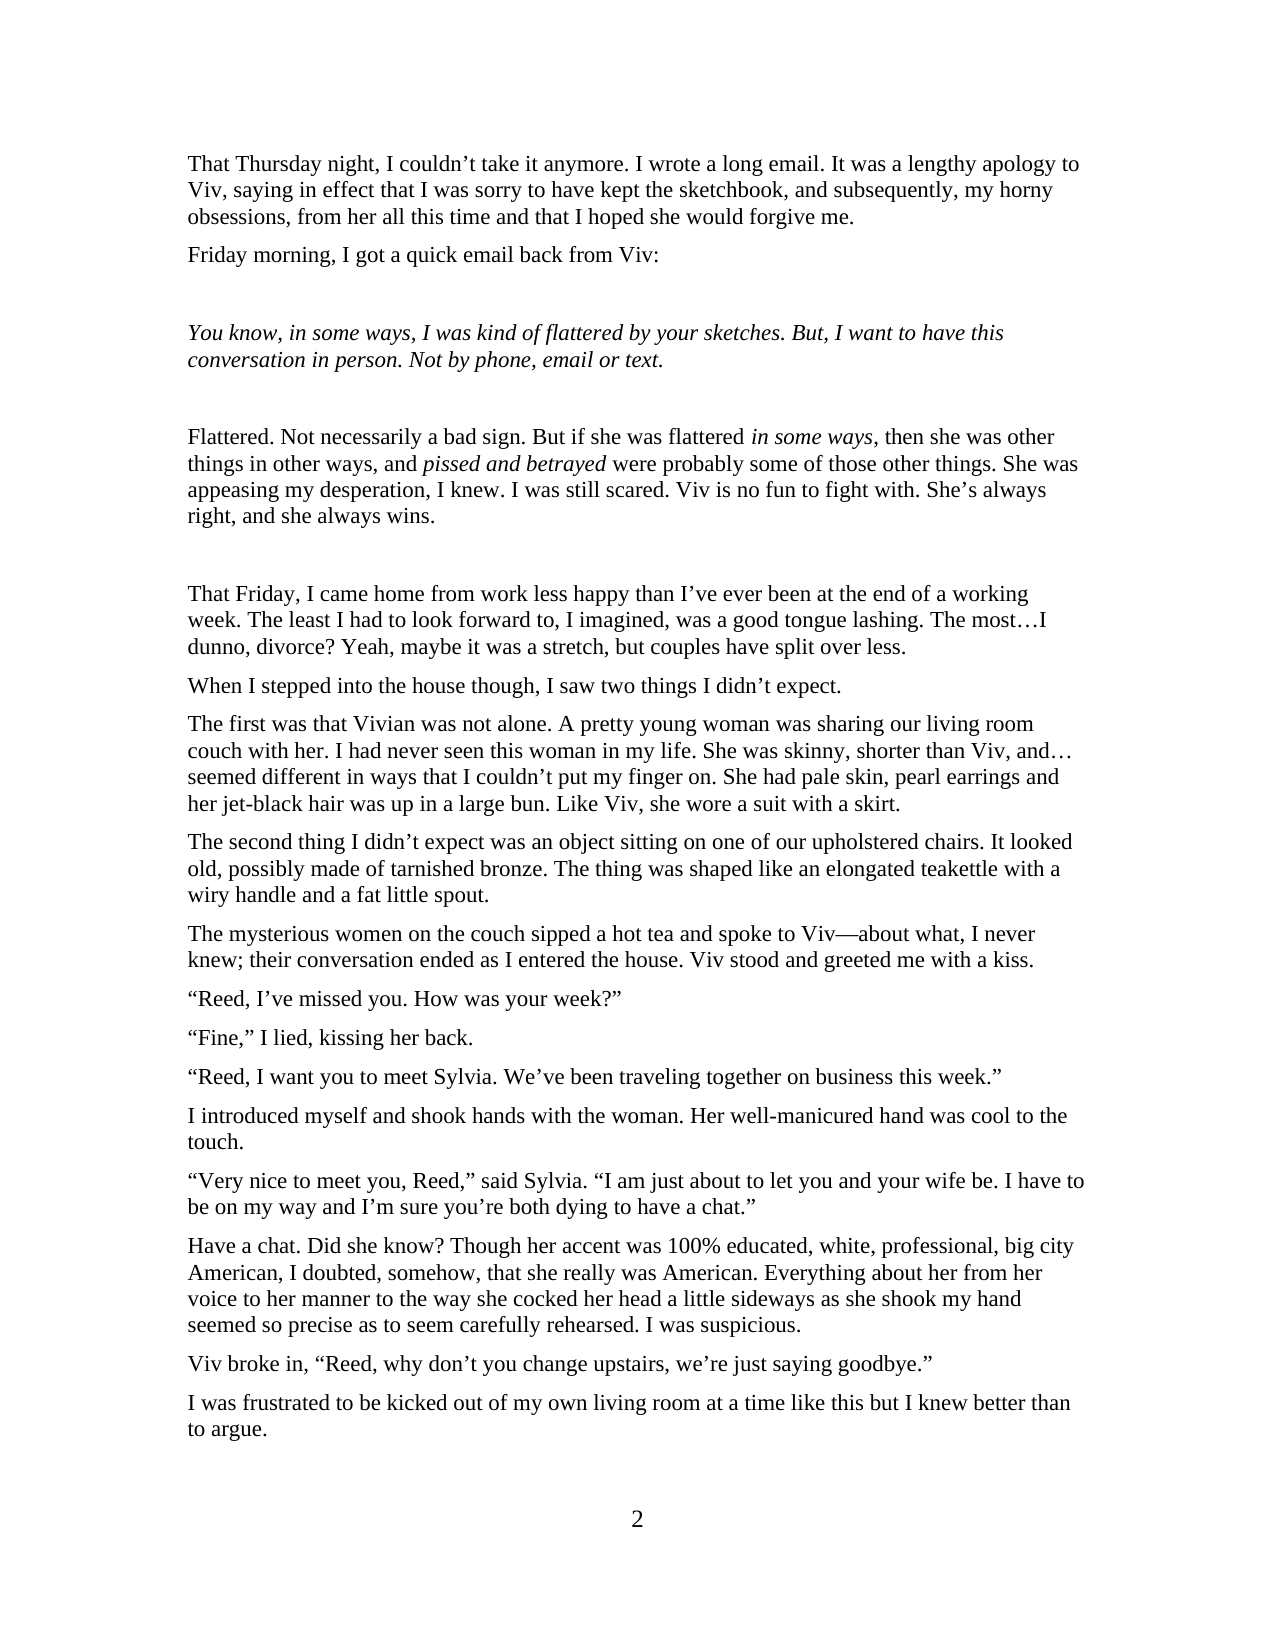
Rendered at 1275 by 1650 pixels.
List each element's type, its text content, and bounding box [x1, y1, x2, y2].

text The first was that Vivian was not alone. A pretty young woman was sharing our living room couch with her. I had never seen this woman in my life. She was skinny, shorter than Viv, and…seemed different in ways that I couldn’t put my finger on. She had pale skin, pearl earrings and her jet-black hair was up in a large bun. Like Viv, she wore a suit with a skirt. [187, 711, 1087, 816]
text “Very nice to meet you, Reed,” said Sylvia. “I am just about to let you and your wife be. I have to be on my way and I’m sure you’re both dying to have a chat.” [187, 1167, 1087, 1220]
text Have a chat. Did she know? Though her accent was 100% educated, white, professional, big city American, I doubted, somehow, that she really was American. Everything about her from her voice to her manner to the way she cocked her head a little sideways as she shook my hand seemed so precise as to seem carefully rehearsed. I was suspicious. [187, 1232, 1087, 1338]
text “Fine,” I lied, kissing her back. [187, 1024, 1087, 1050]
text Viv broke in, “Reed, why don’t you change upstairs, we’re just saying goodbye.” [187, 1350, 1087, 1376]
text The second thing I didn’t expect was an object sitting on one of our upholstered chairs. It looked old, possibly made of tarnished bronze. The thing was shaped like an elongated teakettle with a wiry handle and a fat little spout. [187, 828, 1087, 907]
text Flattered. Not necessarily a bad sign. But if she was flattered in some ways, then she was other things in other ways, and pissed and betrayed were probably some of those other things. She was appeasing my desperation, I knew. I was still scared. Viv is no fun to fight with. She’s always right, and she always wins. [187, 423, 1087, 529]
text “Reed, I want you to meet Sylvia. We’ve been traveling together on business this week.” [187, 1063, 1087, 1089]
text That Friday, I came home from work less happy than I’ve ever been at the end of a working week. The least I had to look forward to, I imagined, was a good tongue lashing. The most…I dunno, divorce? Yeah, maybe it was a stretch, but couples have split over less. [187, 580, 1087, 659]
text You know, in some ways, I was kind of flattered by your sketches. But, I want to have this conversation in person. Not by phone, email or text. [187, 319, 1087, 372]
text I introduced myself and shook hands with the woman. Her well-manicured hand was cool to the touch. [187, 1102, 1087, 1154]
text When I stepped into the house though, I saw two things I didn’t expect. [187, 672, 1087, 698]
text I was frustrated to be kicked out of my own living room at a time like this but I knew better than to argue. [187, 1389, 1087, 1442]
text Friday morning, I got a quick email back from Viv: [187, 242, 1087, 268]
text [187, 150, 1087, 229]
text “Reed, I’ve missed you. How was your week?” [187, 985, 1087, 1012]
text The mysterious women on the couch sipped a hot tea and spoke to Viv—about what, I never knew; their conversation ended as I entered the house. Viv stood and greeted me with a kiss. [187, 920, 1087, 973]
